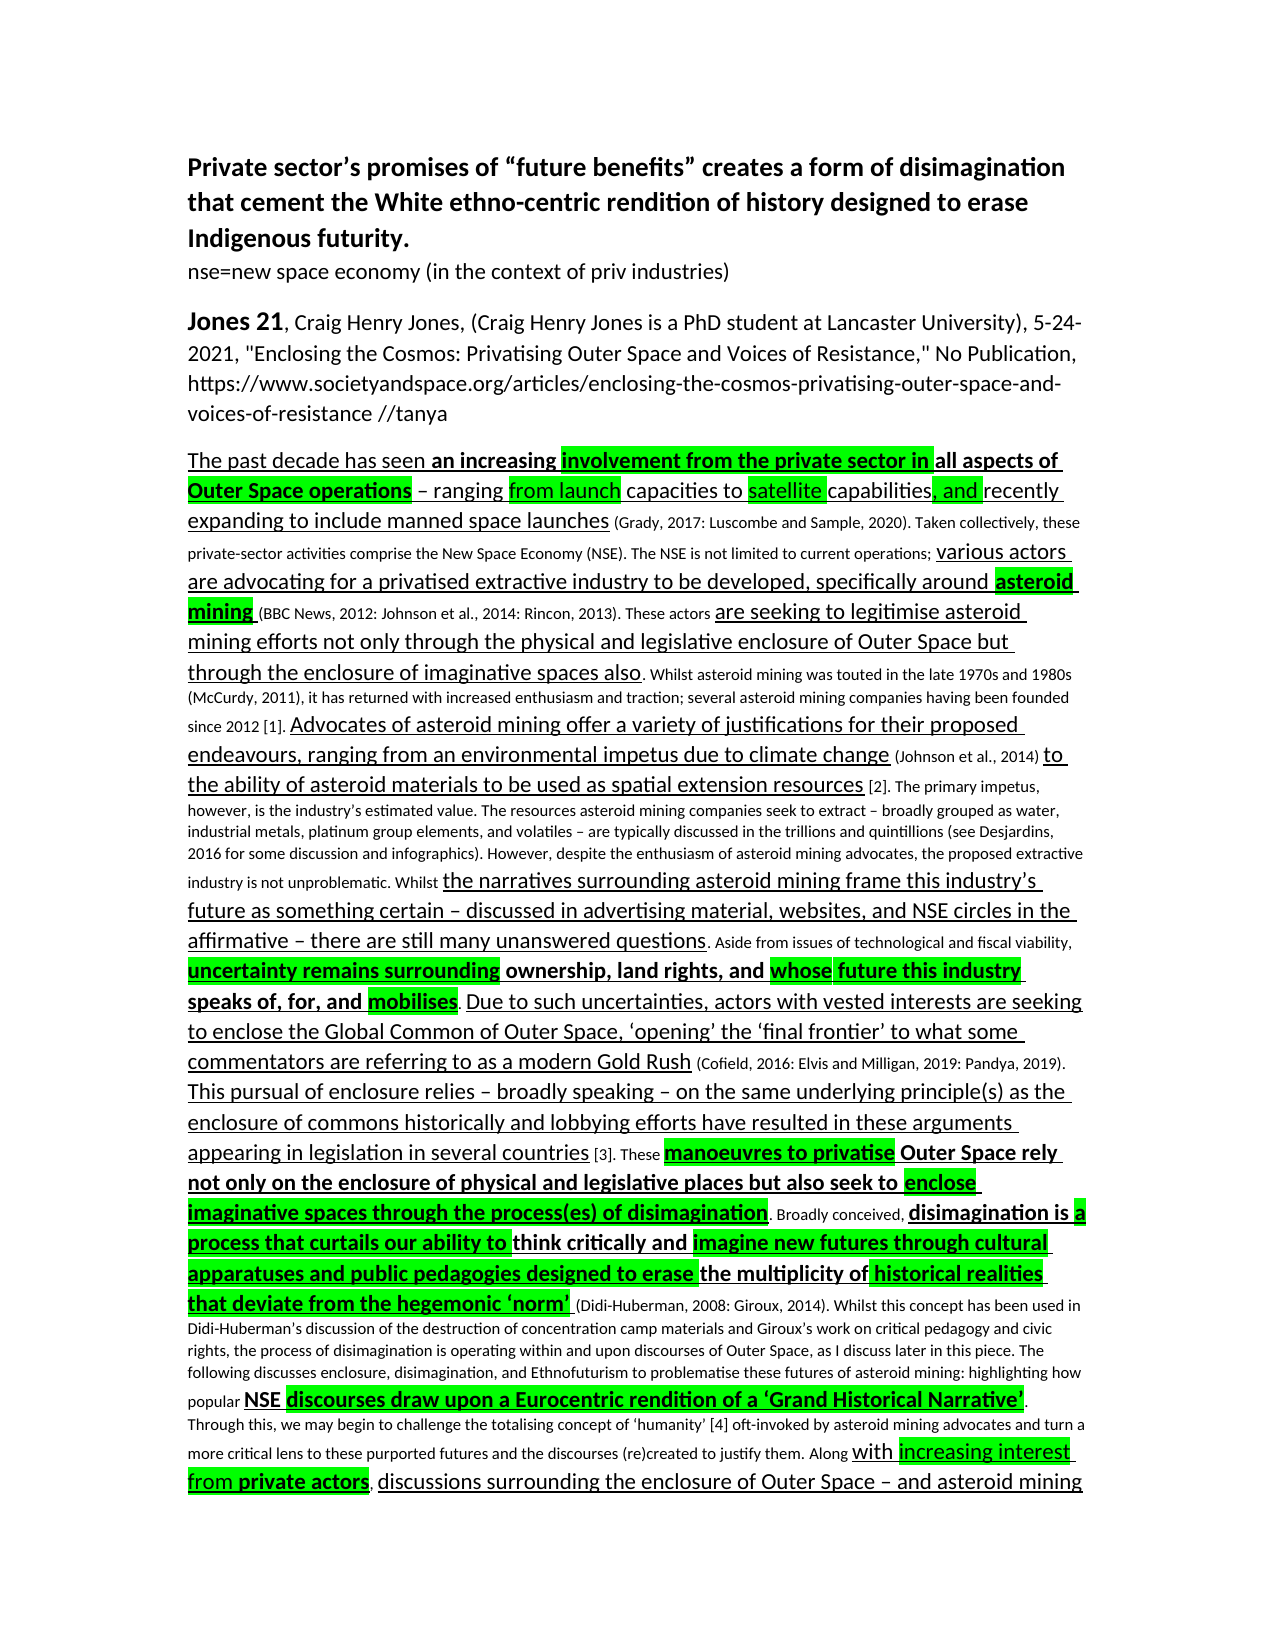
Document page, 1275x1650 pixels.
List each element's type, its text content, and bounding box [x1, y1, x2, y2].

text nse=new space economy (in the context of priv industries) [187, 257, 1087, 285]
text Jones 21, Craig Henry Jones, (Craig Henry Jones is a PhD student at Lancaster University), 5-24-2021, "Enclosing the Cosmos: Privatising Outer Space and Voices of Resistance," No Publication, https://www.societyandspace.org/articles/enclosing-the-cosmos-privatising-outer-space-and-voices-of-resistance //tanya [187, 304, 1087, 427]
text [187, 446, 1087, 1495]
subtitle Private sector’s promises of “future benefits” creates a form of disimagination that cement the White ethno-centric rendition of history designed to erase Indigenous futurity. [187, 150, 1087, 254]
